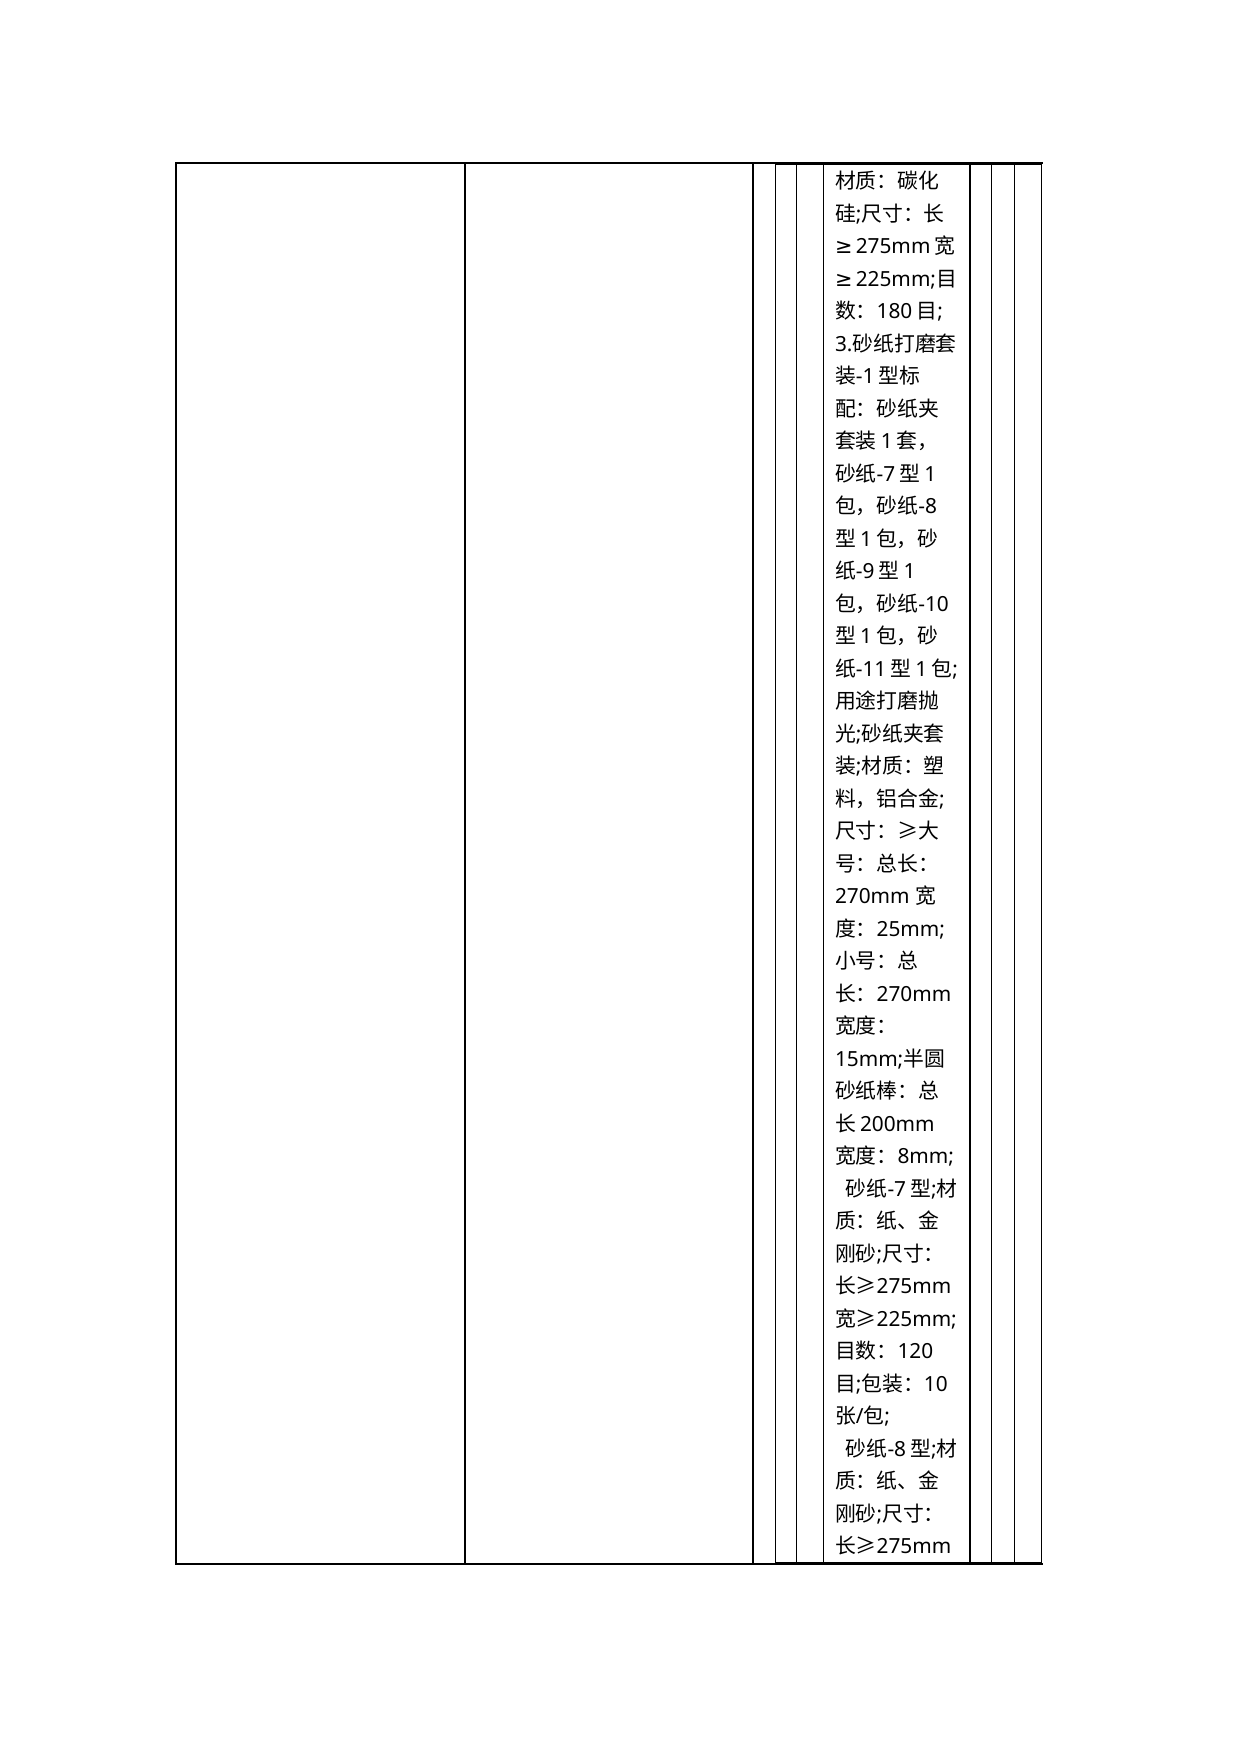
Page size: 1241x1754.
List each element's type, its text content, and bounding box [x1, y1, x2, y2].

table_cell [754, 164, 775, 1563]
table_cell [466, 164, 752, 1563]
table_cell [971, 165, 991, 1562]
table_cell 1 [177, 164, 464, 1563]
table_cell [992, 165, 1014, 1562]
table_cell [1015, 165, 1041, 1562]
table_cell [797, 165, 823, 1562]
table_cell [776, 165, 796, 1562]
table_cell [824, 165, 969, 1562]
